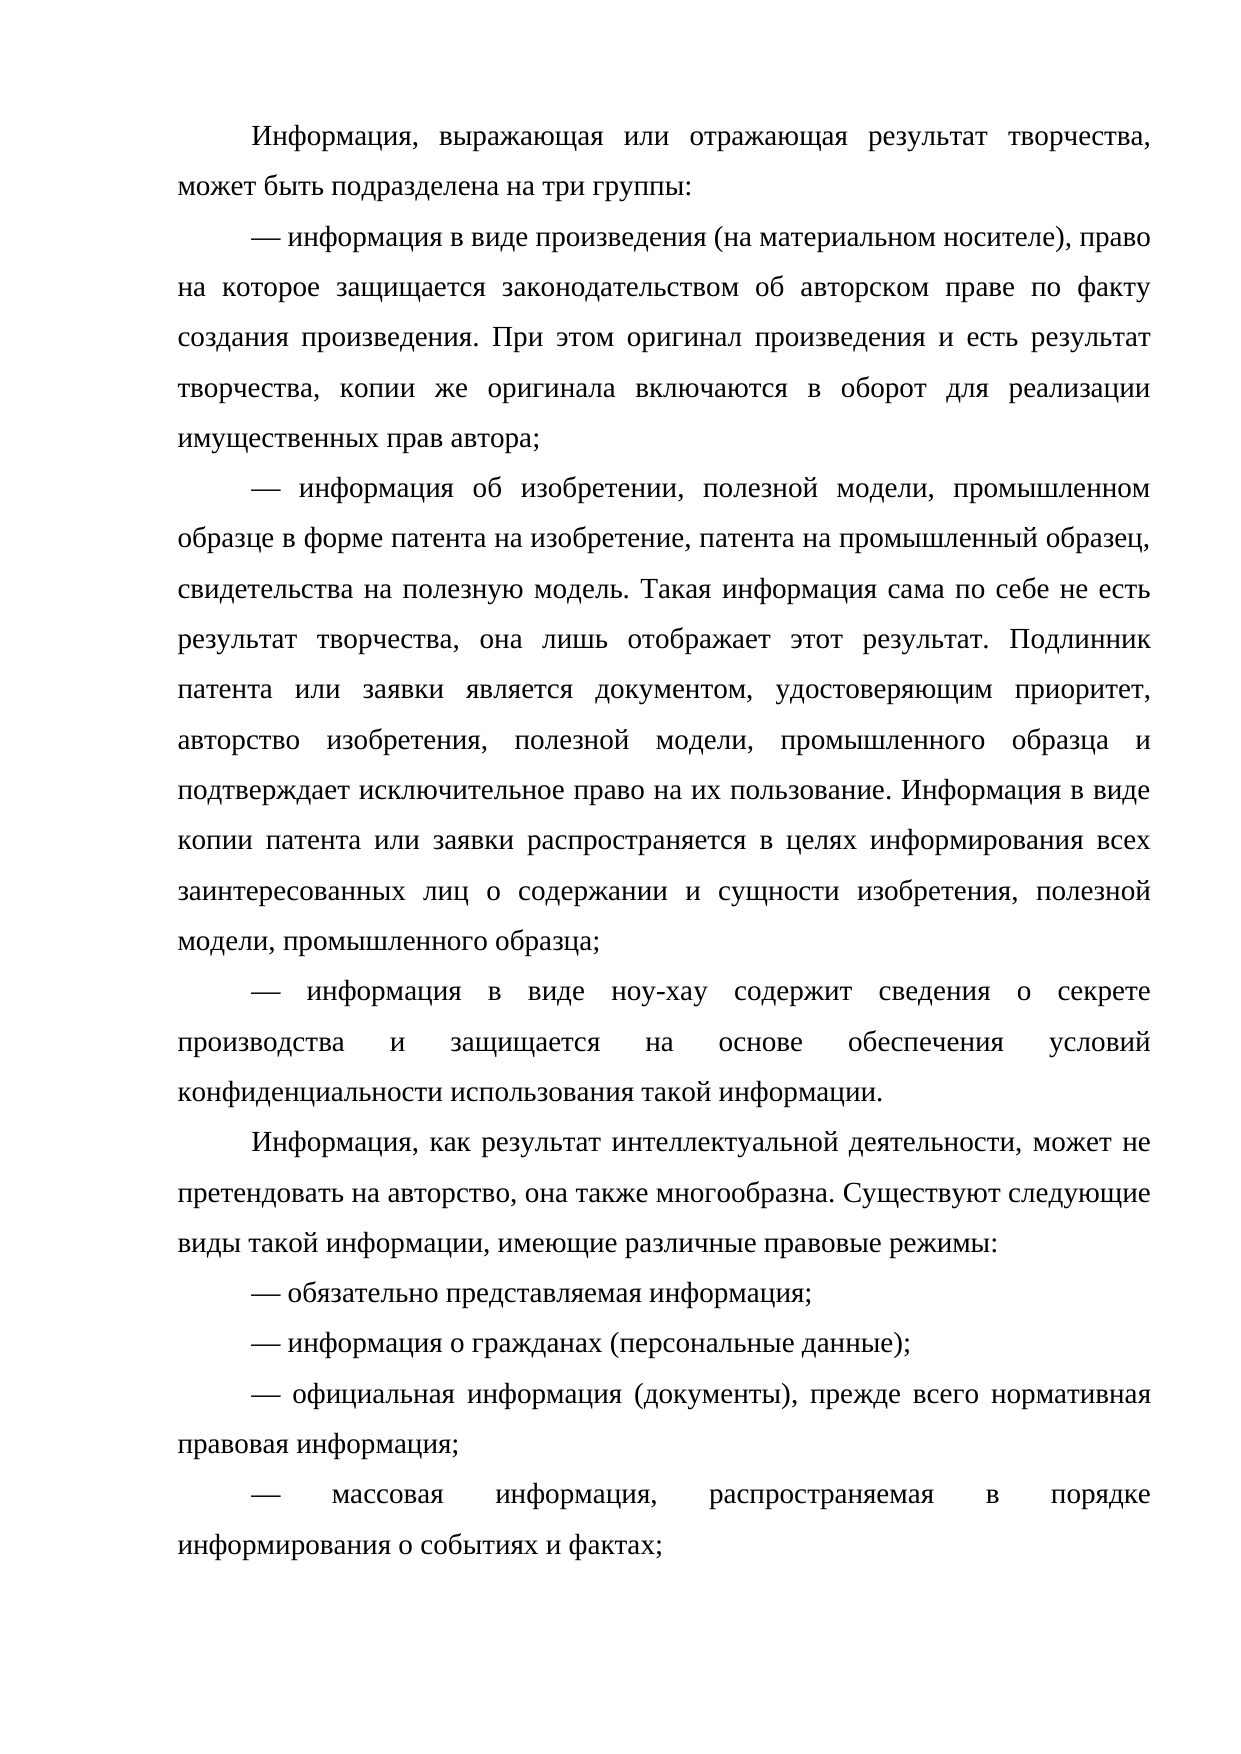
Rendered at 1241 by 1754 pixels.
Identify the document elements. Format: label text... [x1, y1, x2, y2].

text — информация об изобретении, полезной модели, промышленном образце в форме патента на изобретение, патента на промышленный образец, свидетельства на полезную модель. Такая информация сама по себе не есть результат творчества, она лишь отображает этот результат. Подлинник патента или заявки является документом, удостоверяющим приоритет, авторство изобретения, полезной модели, промышленного образца и подтверждает исключительное право на их пользование. Информация в виде копии патента или заявки распространяется в целях информирования всех заинтересованных лиц о содержании и сущности изобретения, полезной модели, промышленного образца; [177, 470, 1152, 957]
text — информация о гражданах (персональные данные); [177, 1326, 1152, 1359]
text — официальная информация (документы), прежде всего нормативная правовая информация; [177, 1376, 1152, 1460]
text — массовая информация, распространяемая в порядке информирования о событиях и фактах; [177, 1477, 1152, 1560]
text Информация, выражающая или отражающая результат творчества, может быть подразделена на три группы: [177, 118, 1152, 202]
text — информация в виде ноу-хау содержит сведения о секрете производства и защищается на основе обеспечения условий конфиденциальности использования такой информации. [177, 973, 1152, 1108]
text — обязательно представляемая информация; [177, 1275, 1152, 1309]
text Информация, как результат интеллектуальной деятельности, может не претендовать на авторство, она также многообразна. Существуют следующие виды такой информации, имеющие различные правовые режимы: [177, 1124, 1152, 1258]
text — информация в виде произведения (на материальном носителе), право на которое защищается законодательством об авторском праве по факту создания произведения. При этом оригинал произведения и есть результат творчества, копии же оригинала включаются в оборот для реализации имущественных прав автора; [177, 219, 1152, 453]
